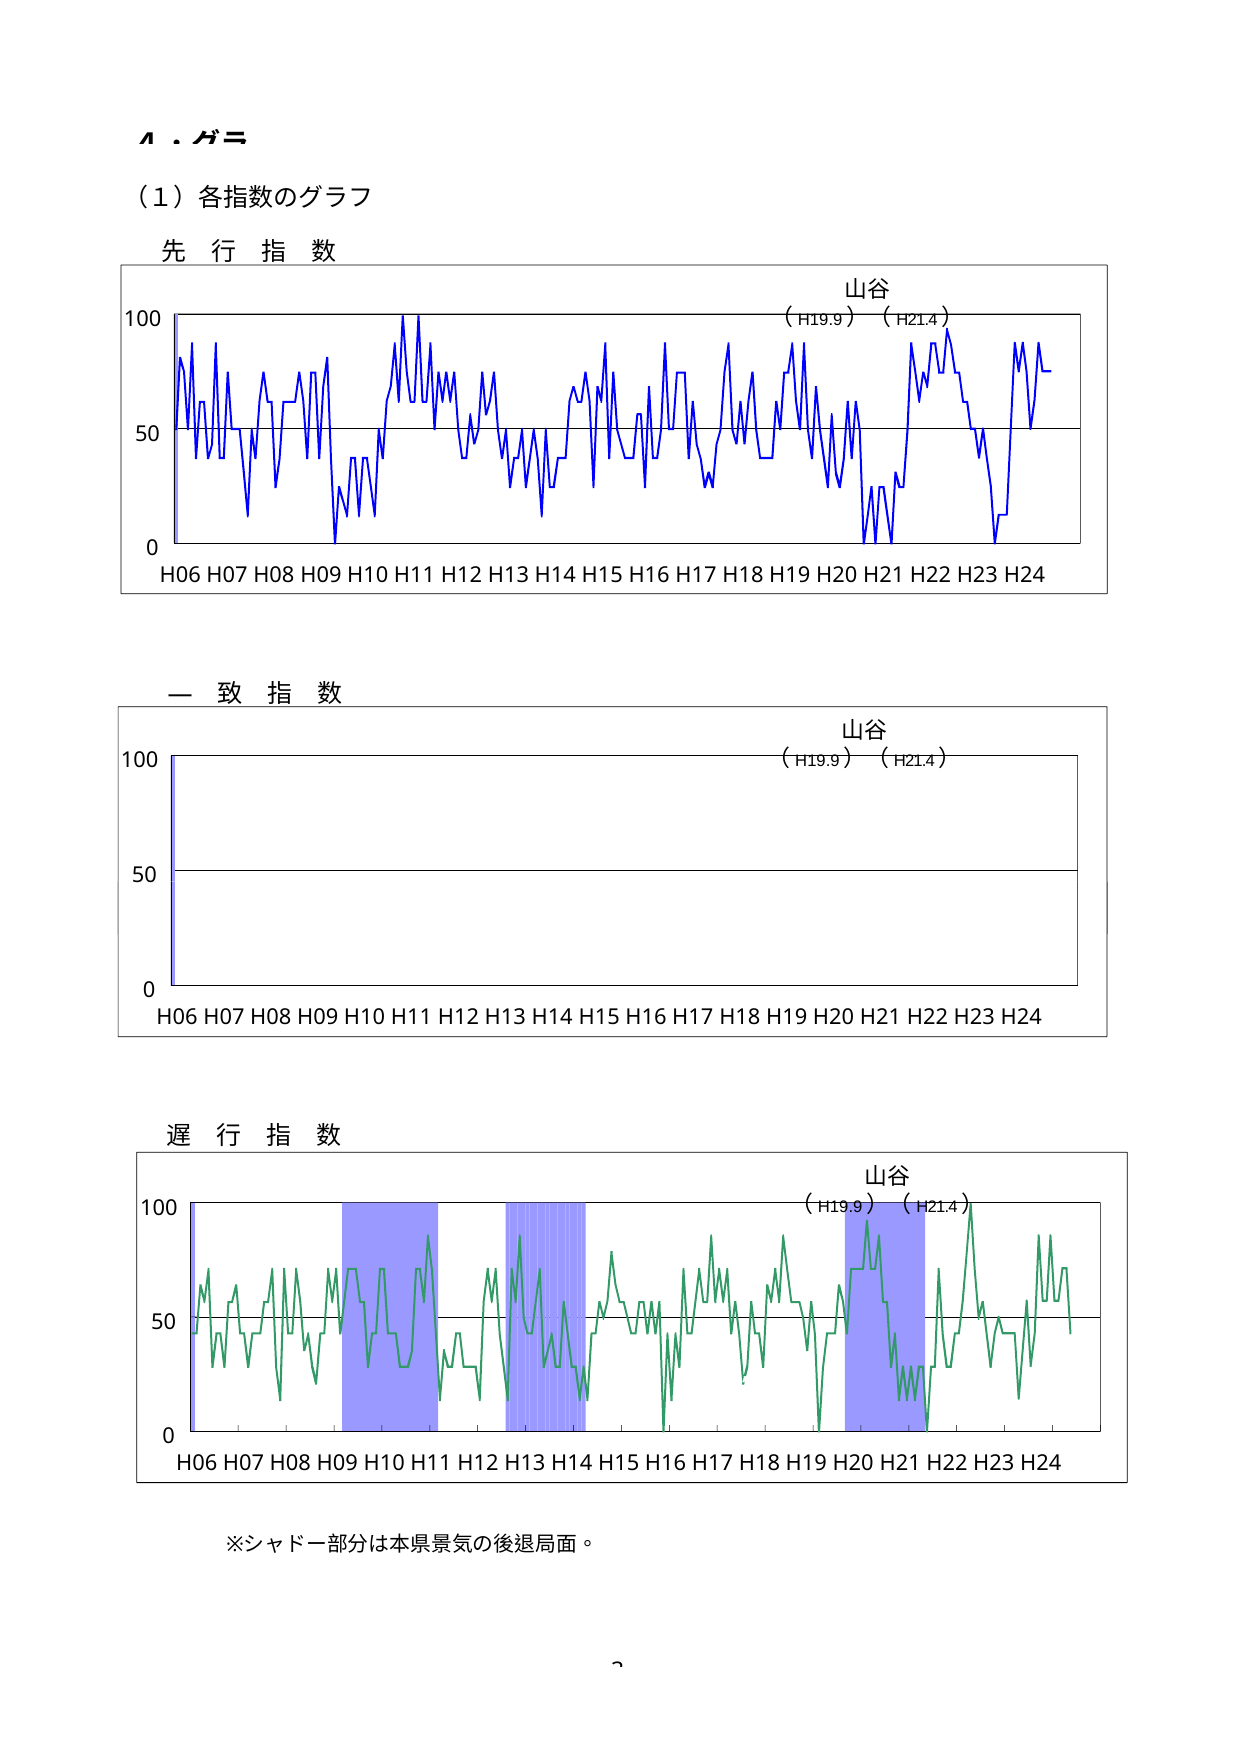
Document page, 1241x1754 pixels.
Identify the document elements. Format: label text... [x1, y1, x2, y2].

text ※シャドー部分は本県景気の後退局面。 [226, 1529, 1159, 1557]
text — 致 指 数 [106, 675, 403, 709]
text 遅 行 指 数 [167, 1118, 1159, 1152]
subtitle （１）各指数のグラフ先 行 指 数 [123, 180, 374, 267]
